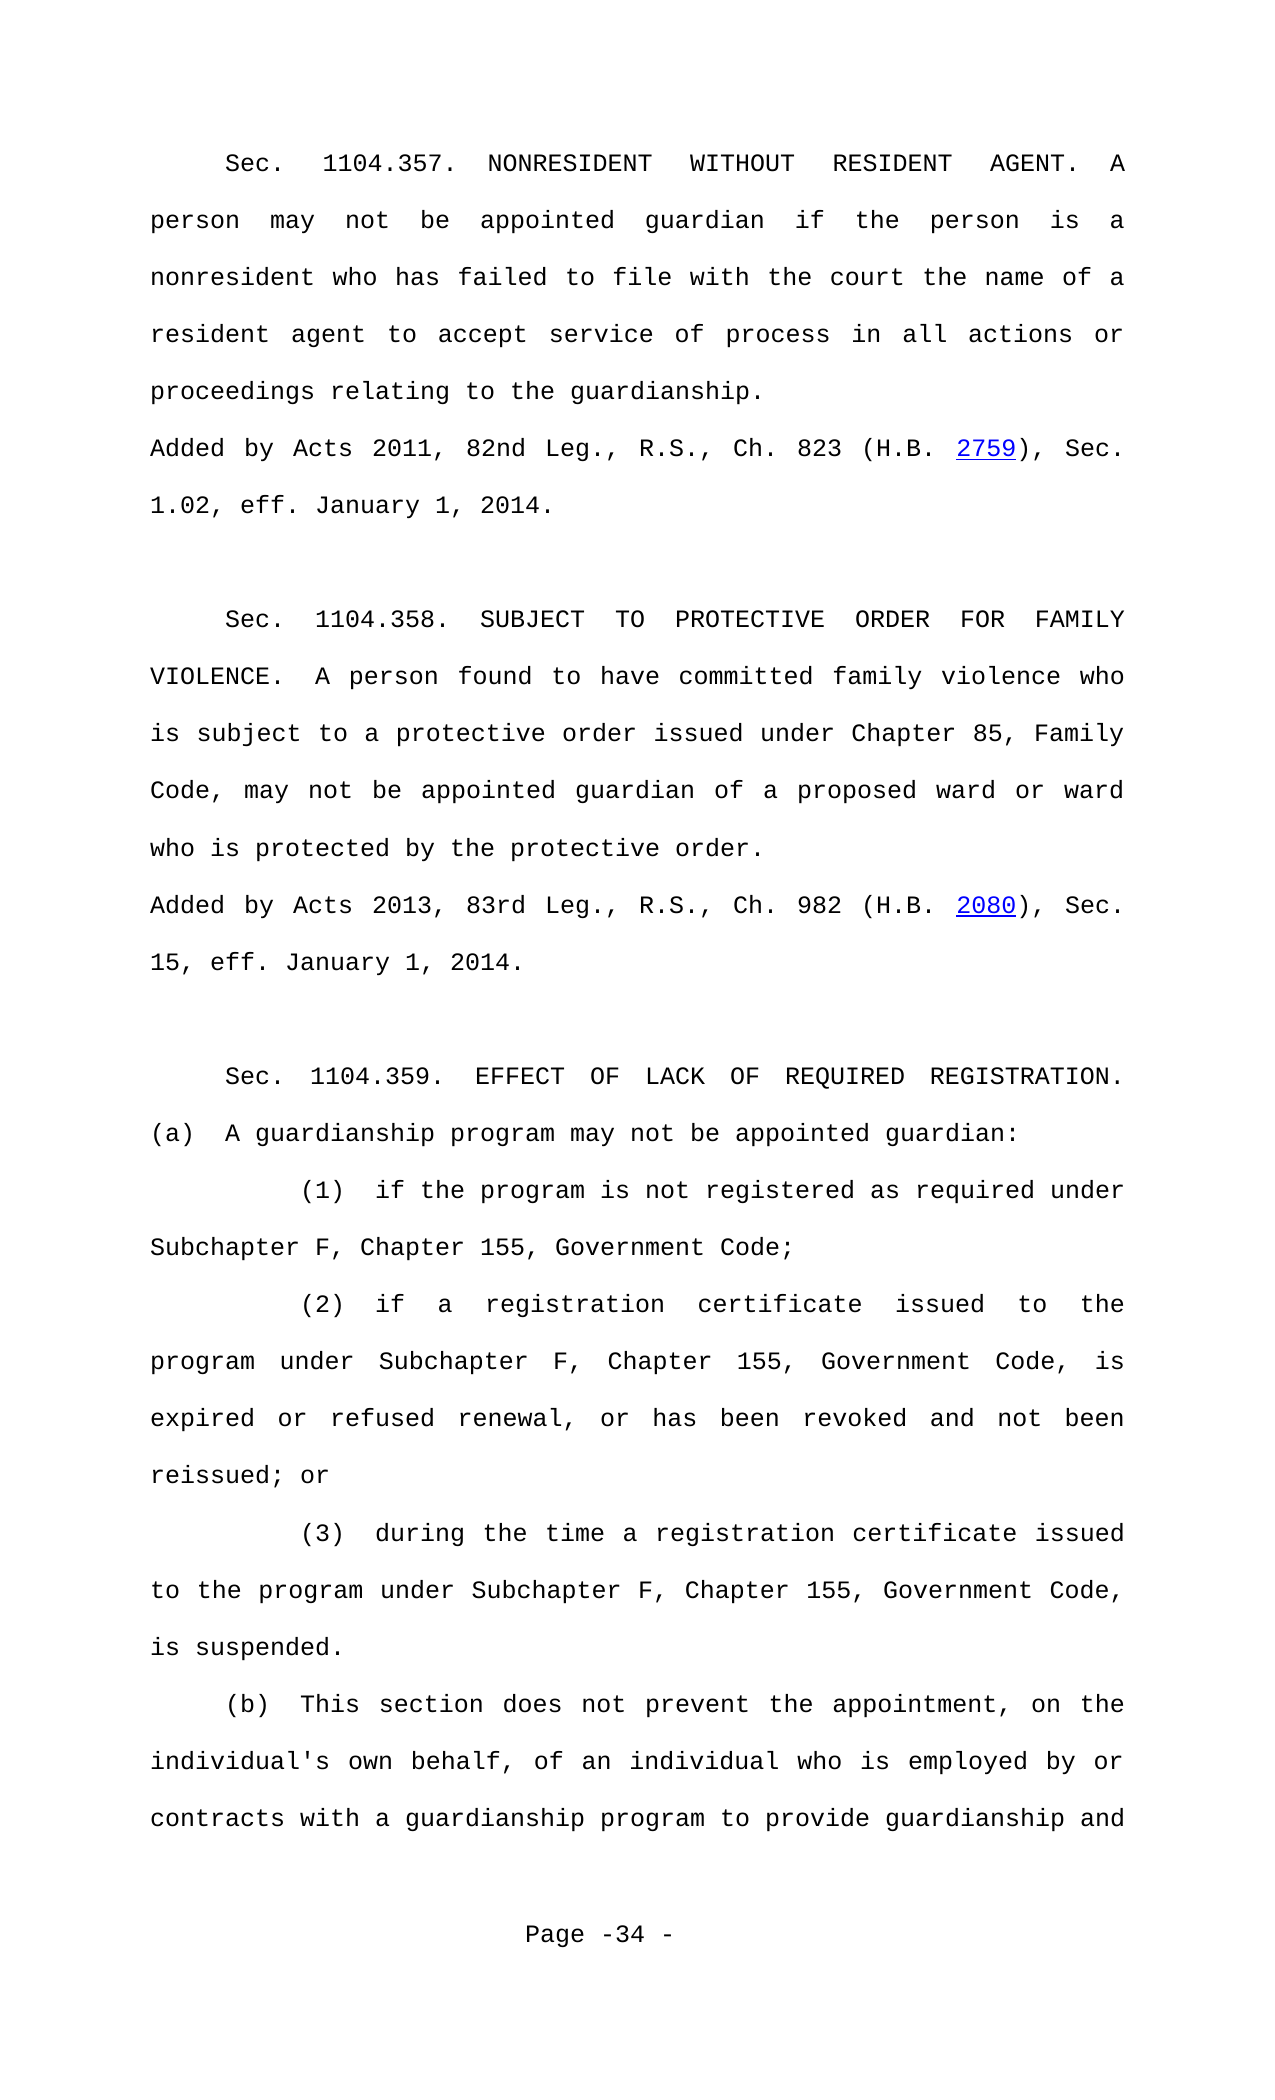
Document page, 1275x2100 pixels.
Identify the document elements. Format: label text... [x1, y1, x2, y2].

text Added by Acts 2013, 83rd Leg., R.S., Ch. 982 (H.B. 2080), Sec. 15, eff. January 1, 2014. [150, 892, 1125, 978]
text (3) during the time a registration certificate issued to the program under Subchapter F, Chapter 155, Government Code, is suspended. [150, 1520, 1125, 1663]
text Sec. 1104.357. NONRESIDENT WITHOUT RESIDENT AGENT. A person may not be appointed guardian if the person is a nonresident who has failed to file with the court the name of a resident agent to accept service of process in all actions or proceedings relating to the guardianship. [150, 150, 1125, 407]
text (2) if a registration certificate issued to the program under Subchapter F, Chapter 155, Government Code, is expired or refused renewal, or has been revoked and not been reissued; or [150, 1292, 1125, 1491]
text Sec. 1104.358. SUBJECT TO PROTECTIVE ORDER FOR FAMILY VIOLENCE. A person found to have committed family violence who is subject to a protective order issued under Chapter 85, Family Code, may not be appointed guardian of a proposed ward or ward who is protected by the protective order. [150, 607, 1125, 863]
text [150, 1691, 1125, 1834]
text Sec. 1104.359. EFFECT OF LACK OF REQUIRED REGISTRATION. (a) A guardianship program may not be appointed guardian: [150, 1063, 1125, 1149]
text (1) if the program is not registered as required under Subchapter F, Chapter 155, Government Code; [150, 1177, 1125, 1263]
text Added by Acts 2011, 82nd Leg., R.S., Ch. 823 (H.B. 2759), Sec. 1.02, eff. January 1, 2014. [150, 435, 1125, 521]
